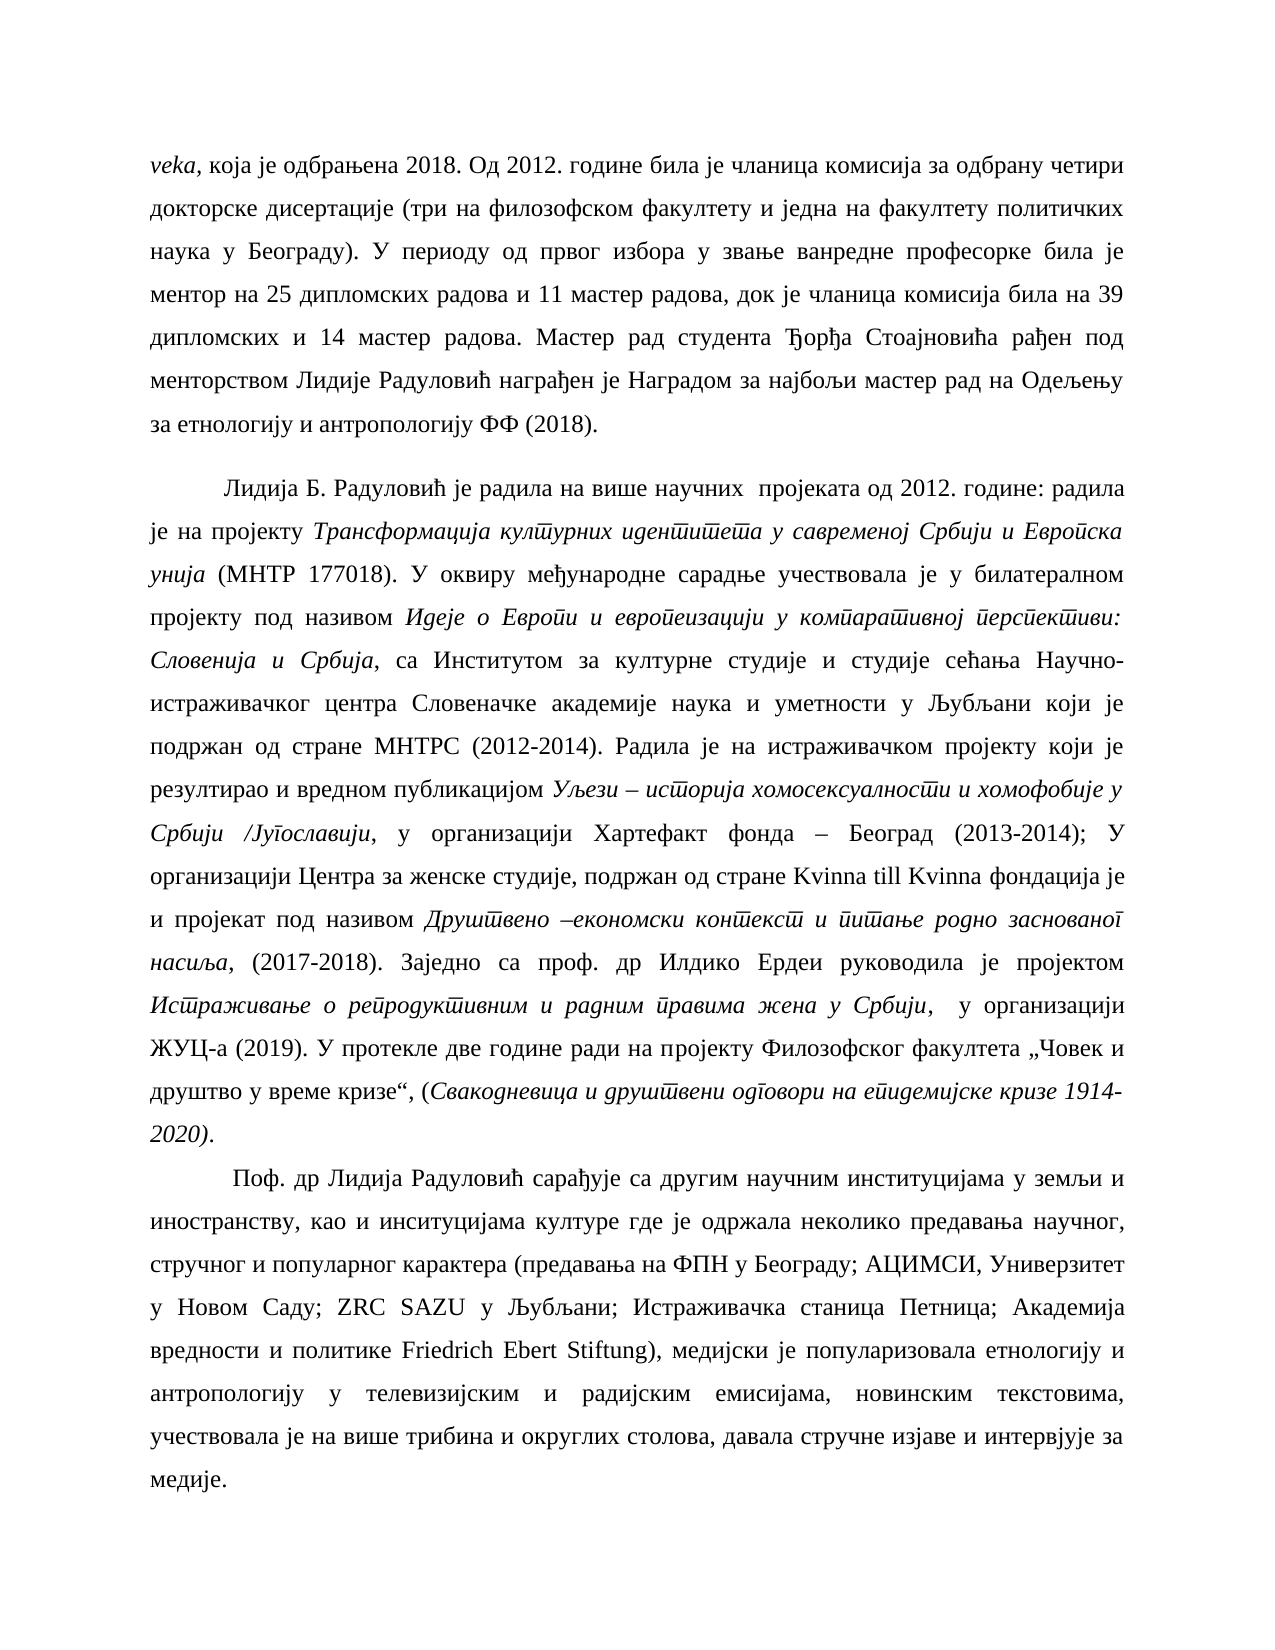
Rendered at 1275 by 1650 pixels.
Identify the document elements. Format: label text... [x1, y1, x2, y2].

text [150, 150, 1125, 437]
text Лидија Б. Радуловић је радила на више научних пројеката од 2012. године: радила је на пројекту Трансформација културних идентитета у савременој Србији и Европска унија (МНТР 177018). У оквиру међународне сарадње учествовала је у билатералном пројекту под називом Идеје о Европи и европеизацији у компаративној перспективи: Словенија и Србија, са Институтом за културне студије и студије сећања Научно-истраживачког центра Словеначке академије наука и уметности у Љубљани који је подржан од стране МНТРС (2012-2014). Радила је на истраживачком пројекту који је резултирао и вредном публикацијом Уљези – историја хомосексуалности и хомофобије у Србији /Југославији, у организацији Хартефакт фонда – Београд (2013-2014); У организацији Центра за женске студије, подржан од стране Kvinna till Kvinna фондација је и пројекат под називом Друштвено –економски контекст и питање родно заснованог насиља, (2017-2018). Заједно са проф. др Илдико Ердеи руководила је пројектом Истраживање о репродуктивним и радним правима жена у Србији, у организацији ЖУЦ-а (2019). У протекле две године ради на пројекту Филозофског факултета „Човек и друштво у време кризе“, (Свакодневица и друштвени одговори на епидемијске кризе 1914-2020). [150, 473, 1125, 1148]
text Поф. др Лидија Радуловић сарађује са другим научним институцијама у земљи и иностранству, као и инситуцијама културе где је одржала неколико предавања научног, стручног и популарног карактера (предавања на ФПН у Београду; АЦИМСИ, Универзитет у Новом Саду; ZRC SAZU у Љубљани; Истраживачка станица Петница; Акадeмија вредности и политике Friedrich Ebert Stiftung), медијски је популаризовала етнологију и антропологију у телевизијским и радијским емисијама, новинским текстовима, учествовала је на више трибина и округлих столова, давала стручне изјаве и интервјује за медије. [150, 1163, 1125, 1493]
